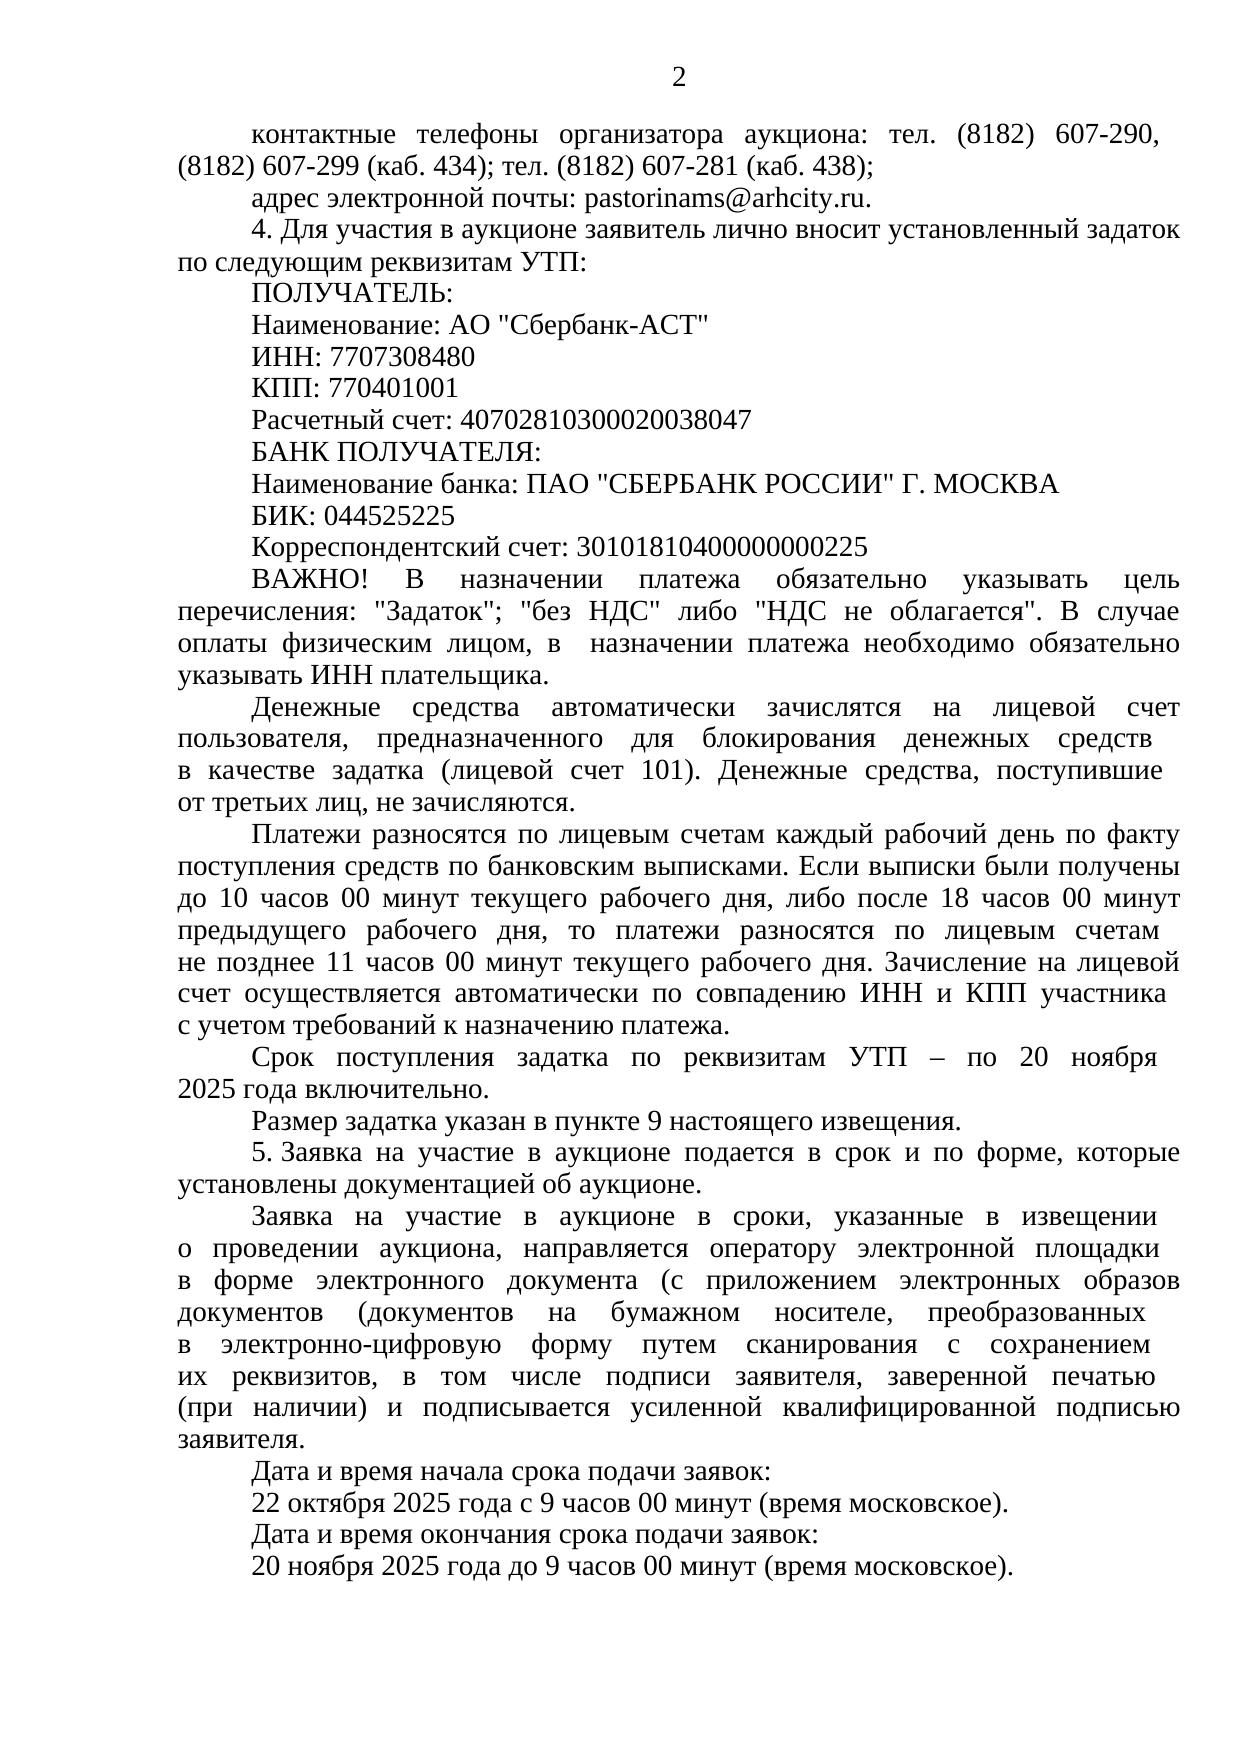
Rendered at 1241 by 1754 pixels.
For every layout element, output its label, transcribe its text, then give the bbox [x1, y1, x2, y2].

text 22 октября 2025 года с 9 часов 00 минут (время московское). [177, 1487, 1181, 1518]
text Дата и время окончания срока подачи заявок: [177, 1518, 1181, 1550]
text Дата и время начала срока подачи заявок: [177, 1455, 1181, 1487]
text БАНК ПОЛУЧАТЕЛЯ: [177, 436, 1181, 468]
text Срок поступления задатка по реквизитам УТП – по 20 ноября 2025 года включительно. [177, 1041, 1181, 1104]
text ПОЛУЧАТЕЛЬ: [177, 277, 1181, 309]
text контактные телефоны организатора аукциона: тел. (8182) 607-290, (8182) 607-299 (каб. 434); тел. (8182) 607-281 (каб. 438); [177, 118, 1181, 182]
text ИНН: 7707308480 [177, 341, 1181, 372]
text 20 ноября 2025 года до 9 часов 00 минут (время московское). [177, 1550, 1181, 1582]
text Наименование банка: ПАО "СБЕРБАНК РОССИИ" Г. МОСКВА [177, 468, 1181, 499]
text Наименование: АО "Сбербанк-АСТ" [177, 309, 1181, 341]
text БИК: 044525225 [177, 499, 1181, 531]
text Корреспондентский счет: 30101810400000000225 [177, 531, 1181, 563]
text Денежные средства автоматически зачислятся на лицевой счет пользователя, предназначенного для блокирования денежных средств в качестве задатка (лицевой счет 101). Денежные средства, поступившие от третьих лиц, не зачисляются. [177, 691, 1181, 818]
text адрес электронной почты: pastorinams@arhcity.ru. [177, 182, 1181, 213]
text Платежи разносятся по лицевым счетам каждый рабочий день по факту поступления средств по банковским выписками. Если выписки были получены до 10 часов 00 минут текущего рабочего дня, либо после 18 часов 00 минут предыдущего рабочего дня, то платежи разносятся по лицевым счетам не позднее 11 часов 00 минут текущего рабочего дня. Зачисление на лицевой счет осуществляется автоматически по совпадению ИНН и КПП участника с учетом требований к назначению платежа. [177, 818, 1181, 1041]
text Расчетный счет: 40702810300020038047 [177, 404, 1181, 436]
text 5. Заявка на участие в аукционе подается в срок и по форме, которые установлены документацией об аукционе. [177, 1136, 1181, 1200]
text Заявка на участие в аукционе в сроки, указанные в извещении о проведении аукциона, направляется оператору электронной площадки в форме электронного документа (с приложением электронных образов документов (документов на бумажном носителе, преобразованных в электронно-цифровую форму путем сканирования с сохранением их реквизитов, в том числе подписи заявителя, заверенной печатью (при наличии) и подписывается усиленной квалифицированной подписью заявителя. [177, 1200, 1181, 1455]
text Размер задатка указан в пункте 9 настоящего извещения. [177, 1104, 1181, 1136]
text ВАЖНО! В назначении платежа обязательно указывать цель перечисления: "Задаток"; "без НДС" либо "НДС не облагается". В случае оплаты физическим лицом, в назначении платежа необходимо обязательно указывать ИНН плательщика. [177, 563, 1181, 691]
text 4. Для участия в аукционе заявитель лично вносит установленный задаток по следующим реквизитам УТП: [177, 213, 1181, 277]
text КПП: 770401001 [177, 372, 1181, 404]
